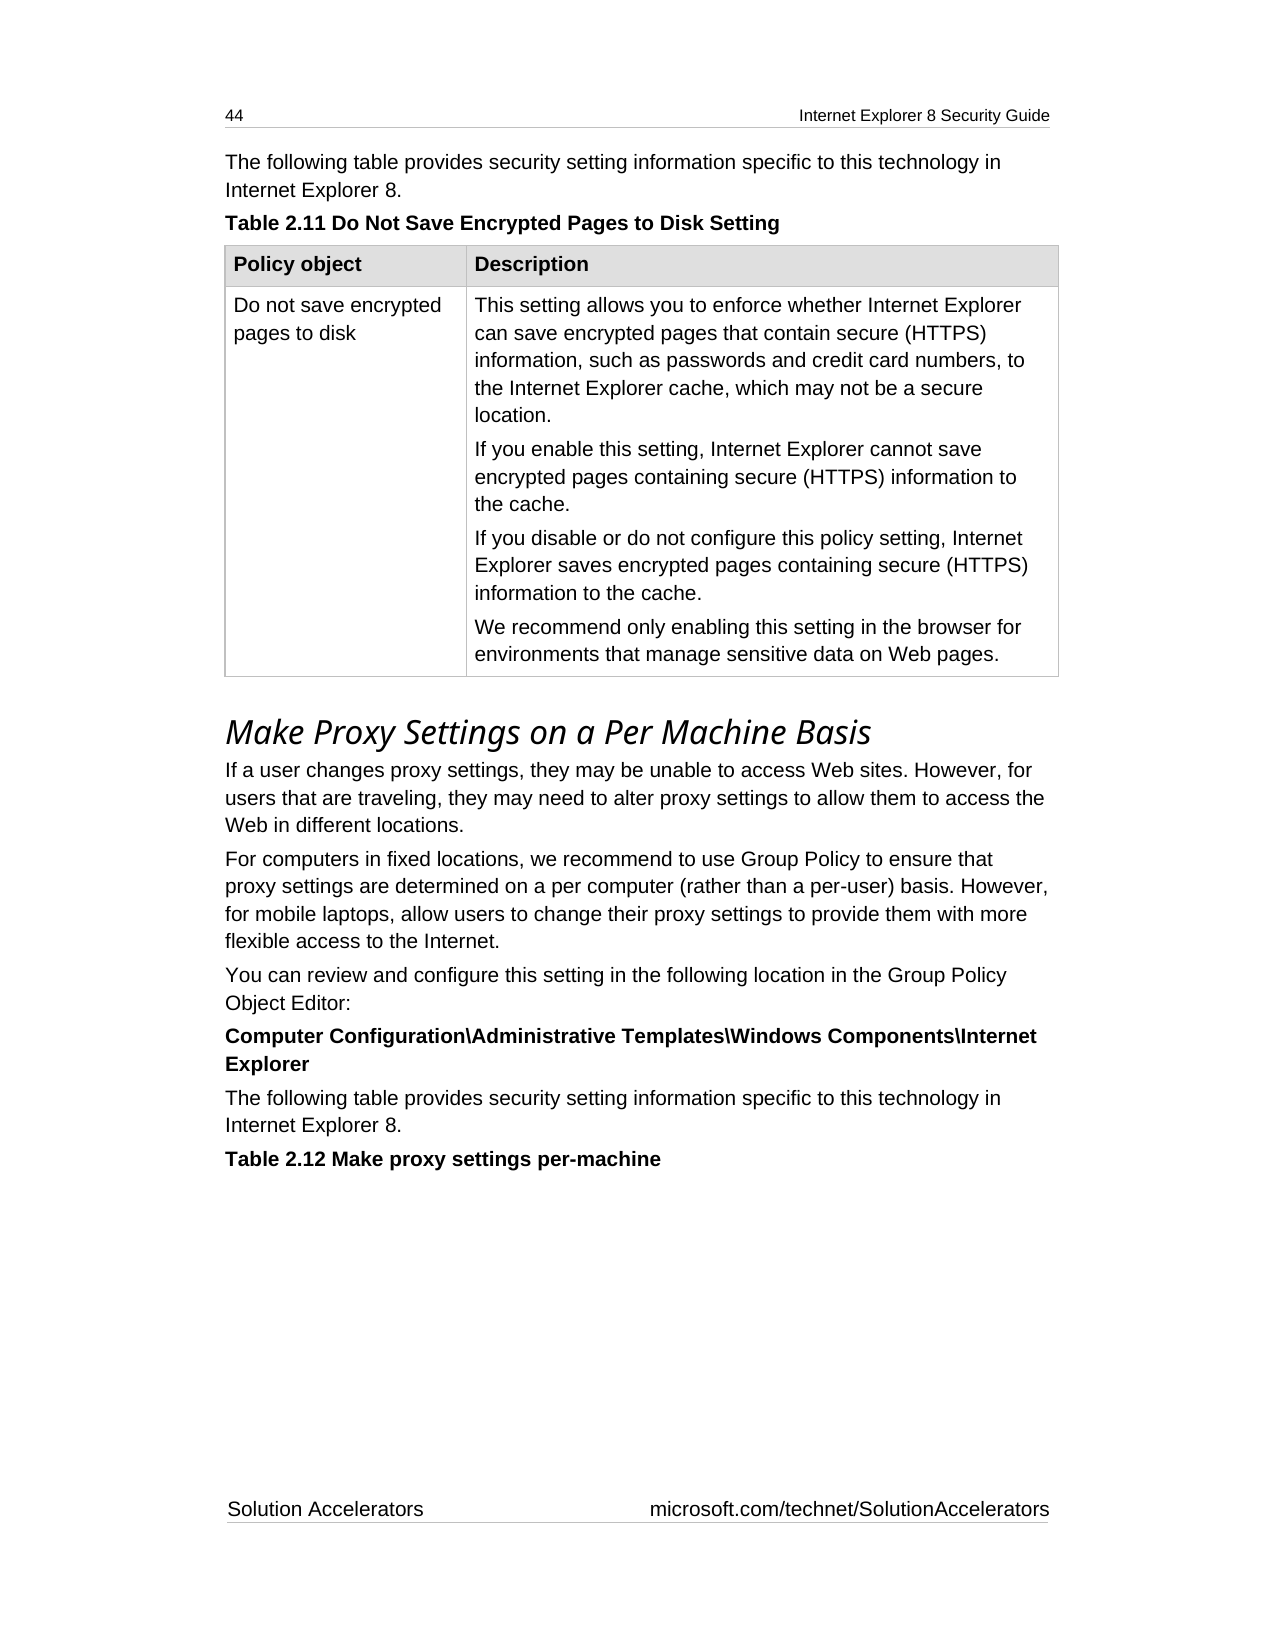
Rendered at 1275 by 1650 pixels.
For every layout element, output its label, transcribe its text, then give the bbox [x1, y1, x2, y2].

text Computer Configuration\Administrative Templates\Windows Components\Internet Explorer [225, 1024, 1050, 1076]
table_cell Do not save encrypted pages to disk [226, 287, 466, 676]
text Table 2.11 Do Not Save Encrypted Pages to Disk Setting [225, 211, 1050, 235]
text If a user changes proxy settings, they may be unable to access Web sites. However, for users that are traveling, they may need to alter proxy settings to allow them to access the Web in different locations. [225, 758, 1050, 837]
table_cell This setting allows you to enforce whether Internet Explorer can save encrypted pages that contain secure (HTTPS) information, such as passwords and credit card numbers, to the Internet Explorer cache, which may not be a secure location. If you enable this setting, Internet Explorer cannot save encrypted pages containing secure (HTTPS) information to the cache. If you disable or do not configure this policy setting, Internet Explorer saves encrypted pages containing secure (HTTPS) information to the cache. We recommend only enabling this setting in the browser for environments that manage sensitive data on Web pages. [467, 287, 1058, 676]
text Table 2.12 Make proxy settings per-machine [225, 1147, 1050, 1171]
table_header Policy object [226, 246, 466, 286]
text For computers in fixed locations, we recommend to use Group Policy to ensure that proxy settings are determined on a per computer (rather than a per-user) basis. However, for mobile laptops, allow users to change their proxy settings to provide them with more flexible access to the Internet. [225, 847, 1050, 953]
subtitle Make Proxy Settings on a Per Machine Basis [225, 714, 1050, 752]
text You can review and configure this setting in the following location in the Group Policy Object Editor: [225, 963, 1050, 1014]
text The following table provides security setting information specific to this technology in Internet Explorer 8. [225, 1086, 1050, 1137]
text The following table provides security setting information specific to this technology in Internet Explorer 8. [225, 150, 1050, 201]
table_header Description [467, 246, 1058, 286]
